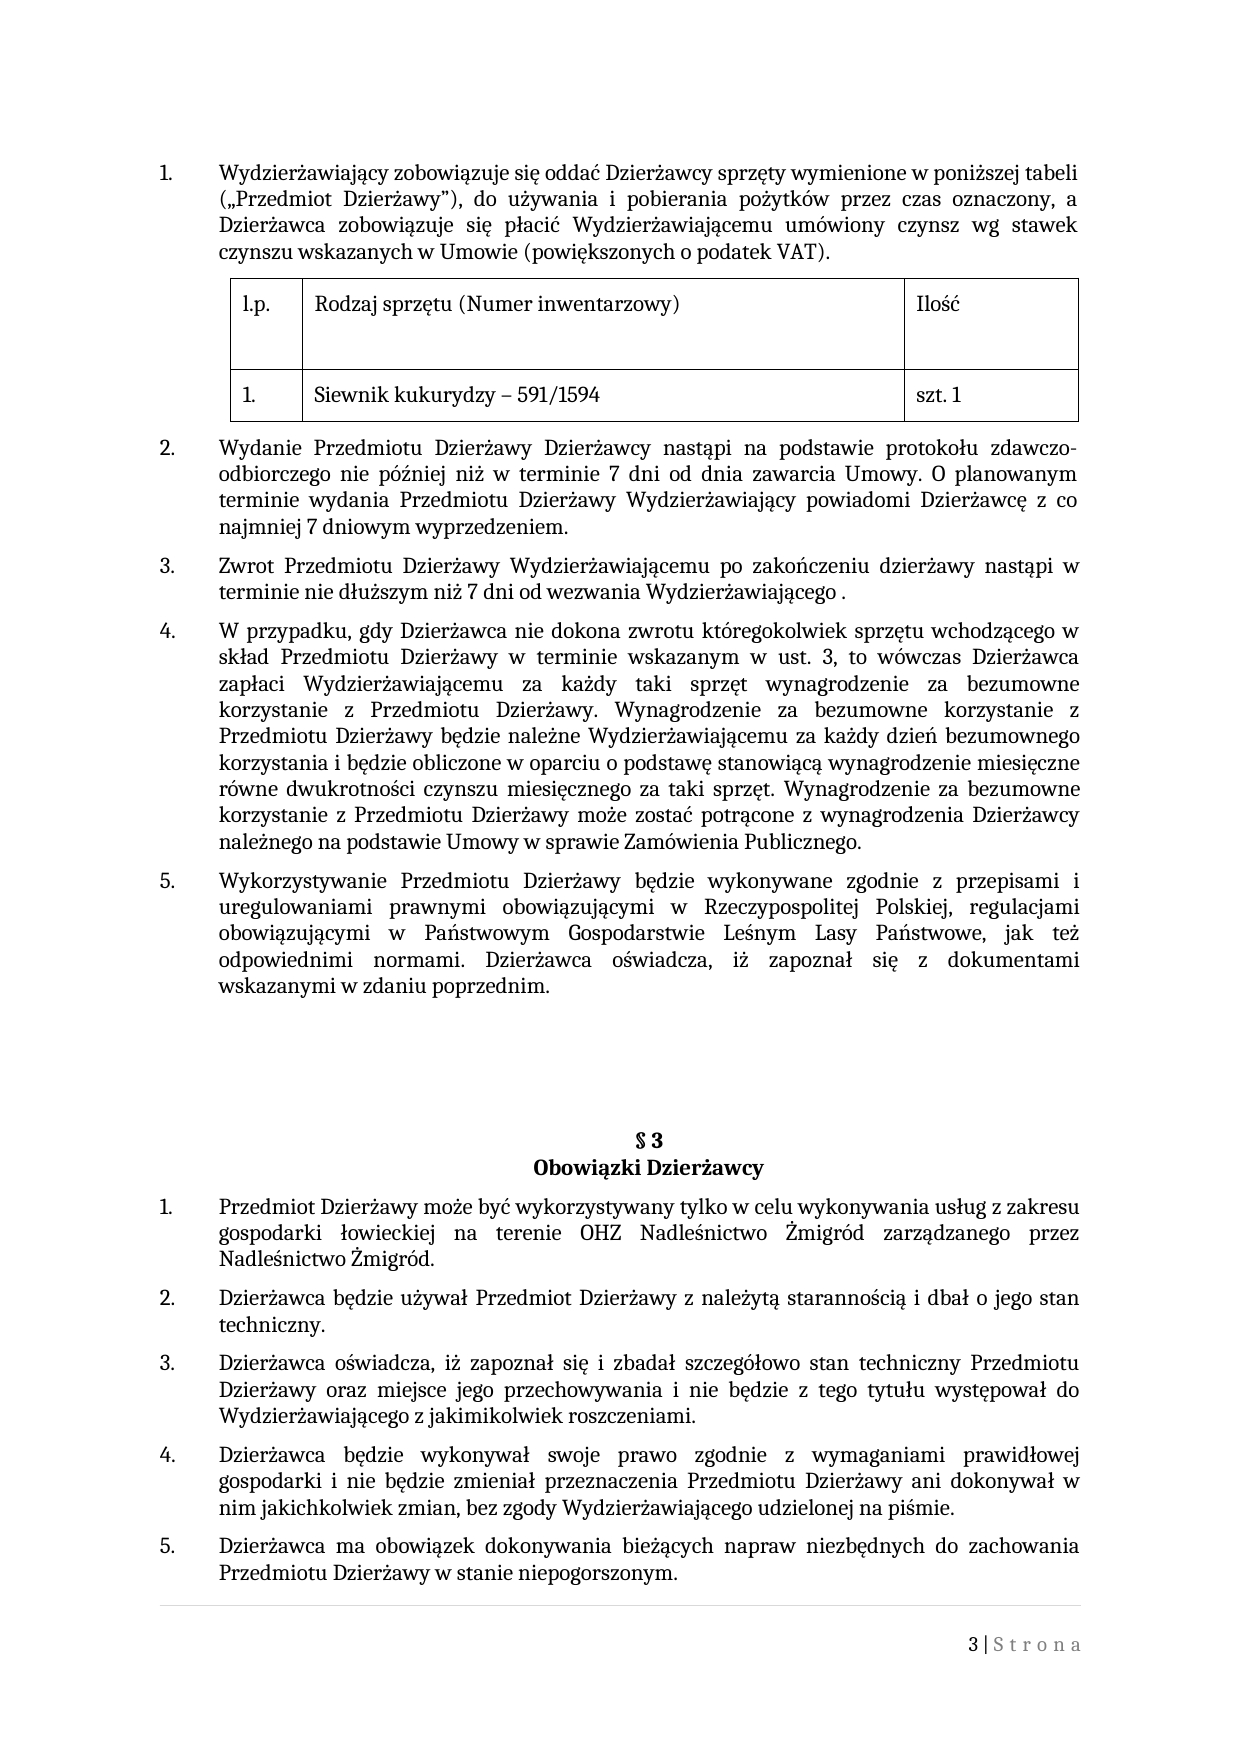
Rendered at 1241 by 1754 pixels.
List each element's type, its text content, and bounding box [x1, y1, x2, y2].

list Wydzierżawiający zobowiązuje się oddać Dzierżawcy sprzęty wymienione w poniższej tabeli („Przedmiot Dzierżawy”), do używania i pobierania pożytków przez czas oznaczony, a Dzierżawca zobowiązuje się płacić Wydzierżawiającemu umówiony czynsz wg stawek czynszu wskazanych w Umowie (powiększonych o podatek VAT). [159, 159, 1079, 265]
text § 3 Obowiązki Dzierżawcy [218, 1128, 1079, 1181]
list Wydanie Przedmiotu Dzierżawy Dzierżawcy nastąpi na podstawie protokołu zdawczo-odbiorczego nie później niż w terminie 7 dni od dnia zawarcia Umowy. O planowanym terminie wydania Przedmiotu Dzierżawy Wydzierżawiający powiadomi Dzierżawcę z co najmniej 7 dniowym wyprzedzeniem. [159, 434, 1079, 540]
list Dzierżawca będzie używał Przedmiot Dzierżawy z należytą starannością i dbał o jego stan techniczny. [159, 1285, 1081, 1338]
table_cell szt. 1 [905, 370, 1078, 421]
list Dzierżawca oświadcza, iż zapoznał się i zbadał szczegółowo stan techniczny Przedmiotu Dzierżawy oraz miejsce jego przechowywania i nie będzie z tego tytułu występował do Wydzierżawiającego z jakimikolwiek roszczeniami. [159, 1350, 1081, 1429]
list Zwrot Przedmiotu Dzierżawy Wydzierżawiającemu po zakończeniu dzierżawy nastąpi w terminie nie dłuższym niż 7 dni od wezwania Wydzierżawiającego . [159, 552, 1081, 605]
list Wykorzystywanie Przedmiotu Dzierżawy będzie wykonywane zgodnie z przepisami i uregulowaniami prawnymi obowiązującymi w Rzeczypospolitej Polskiej, regulacjami obowiązującymi w Państwowym Gospodarstwie Leśnym Lasy Państwowe, jak też odpowiednimi normami. Dzierżawca oświadcza, iż zapoznał się z dokumentami wskazanymi w zdaniu poprzednim. [159, 867, 1081, 999]
list Dzierżawca będzie wykonywał swoje prawo zgodnie z wymaganiami prawidłowej gospodarki i nie będzie zmieniał przeznaczenia Przedmiotu Dzierżawy ani dokonywał w nim jakichkolwiek zmian, bez zgody Wydzierżawiającego udzielonej na piśmie. [159, 1442, 1081, 1521]
list Dzierżawca ma obowiązek dokonywania bieżących napraw niezbędnych do zachowania Przedmiotu Dzierżawy w stanie niepogorszonym. [159, 1533, 1081, 1586]
list W przypadku, gdy Dzierżawca nie dokona zwrotu któregokolwiek sprzętu wchodzącego w skład Przedmiotu Dzierżawy w terminie wskazanym w ust. 3, to wówczas Dzierżawca zapłaci Wydzierżawiającemu za każdy taki sprzęt wynagrodzenie za bezumowne korzystanie z Przedmiotu Dzierżawy. Wynagrodzenie za bezumowne korzystanie z Przedmiotu Dzierżawy będzie należne Wydzierżawiającemu za każdy dzień bezumownego korzystania i będzie obliczone w oparciu o podstawę stanowiącą wynagrodzenie miesięczne równe dwukrotności czynszu miesięcznego za taki sprzęt. Wynagrodzenie za bezumowne korzystanie z Przedmiotu Dzierżawy może zostać potrącone z wynagrodzenia Dzierżawcy należnego na podstawie Umowy w sprawie Zamówienia Publicznego. [159, 618, 1081, 855]
table_header Ilość [905, 279, 1078, 369]
list Przedmiot Dzierżawy może być wykorzystywany tylko w celu wykonywania usług z zakresu gospodarki łowieckiej na terenie OHZ Nadleśnictwo Żmigród zarządzanego przez Nadleśnictwo Żmigród. [159, 1193, 1081, 1272]
table_cell Siewnik kukurydzy – 591/1594 [303, 370, 904, 421]
table_cell 1. [231, 370, 302, 421]
table_header l.p. [231, 279, 302, 369]
table_header Rodzaj sprzętu (Numer inwentarzowy) [303, 279, 904, 369]
